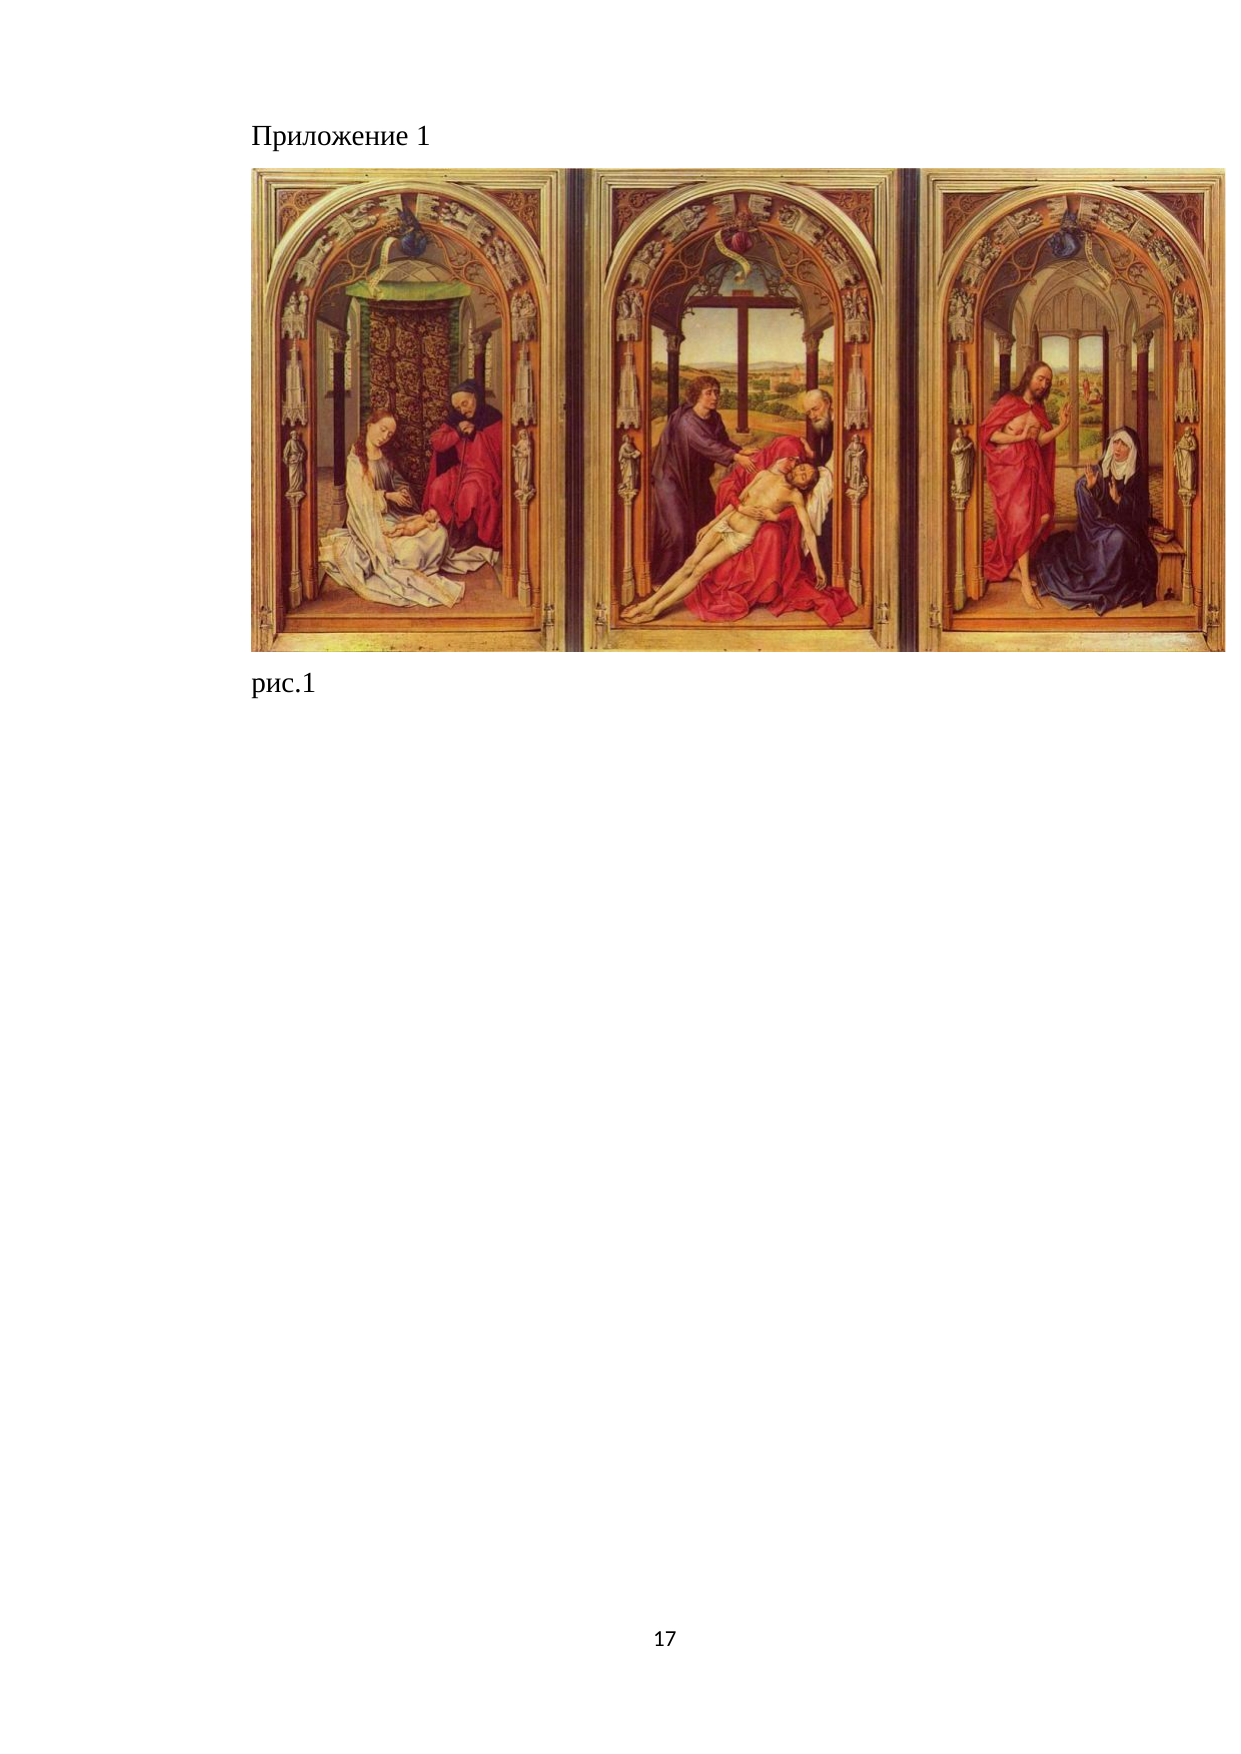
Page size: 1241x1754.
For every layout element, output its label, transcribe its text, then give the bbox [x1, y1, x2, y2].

picture [251, 168, 1226, 652]
text рис.1 [177, 665, 1152, 699]
text Приложение 1 [177, 118, 1152, 152]
